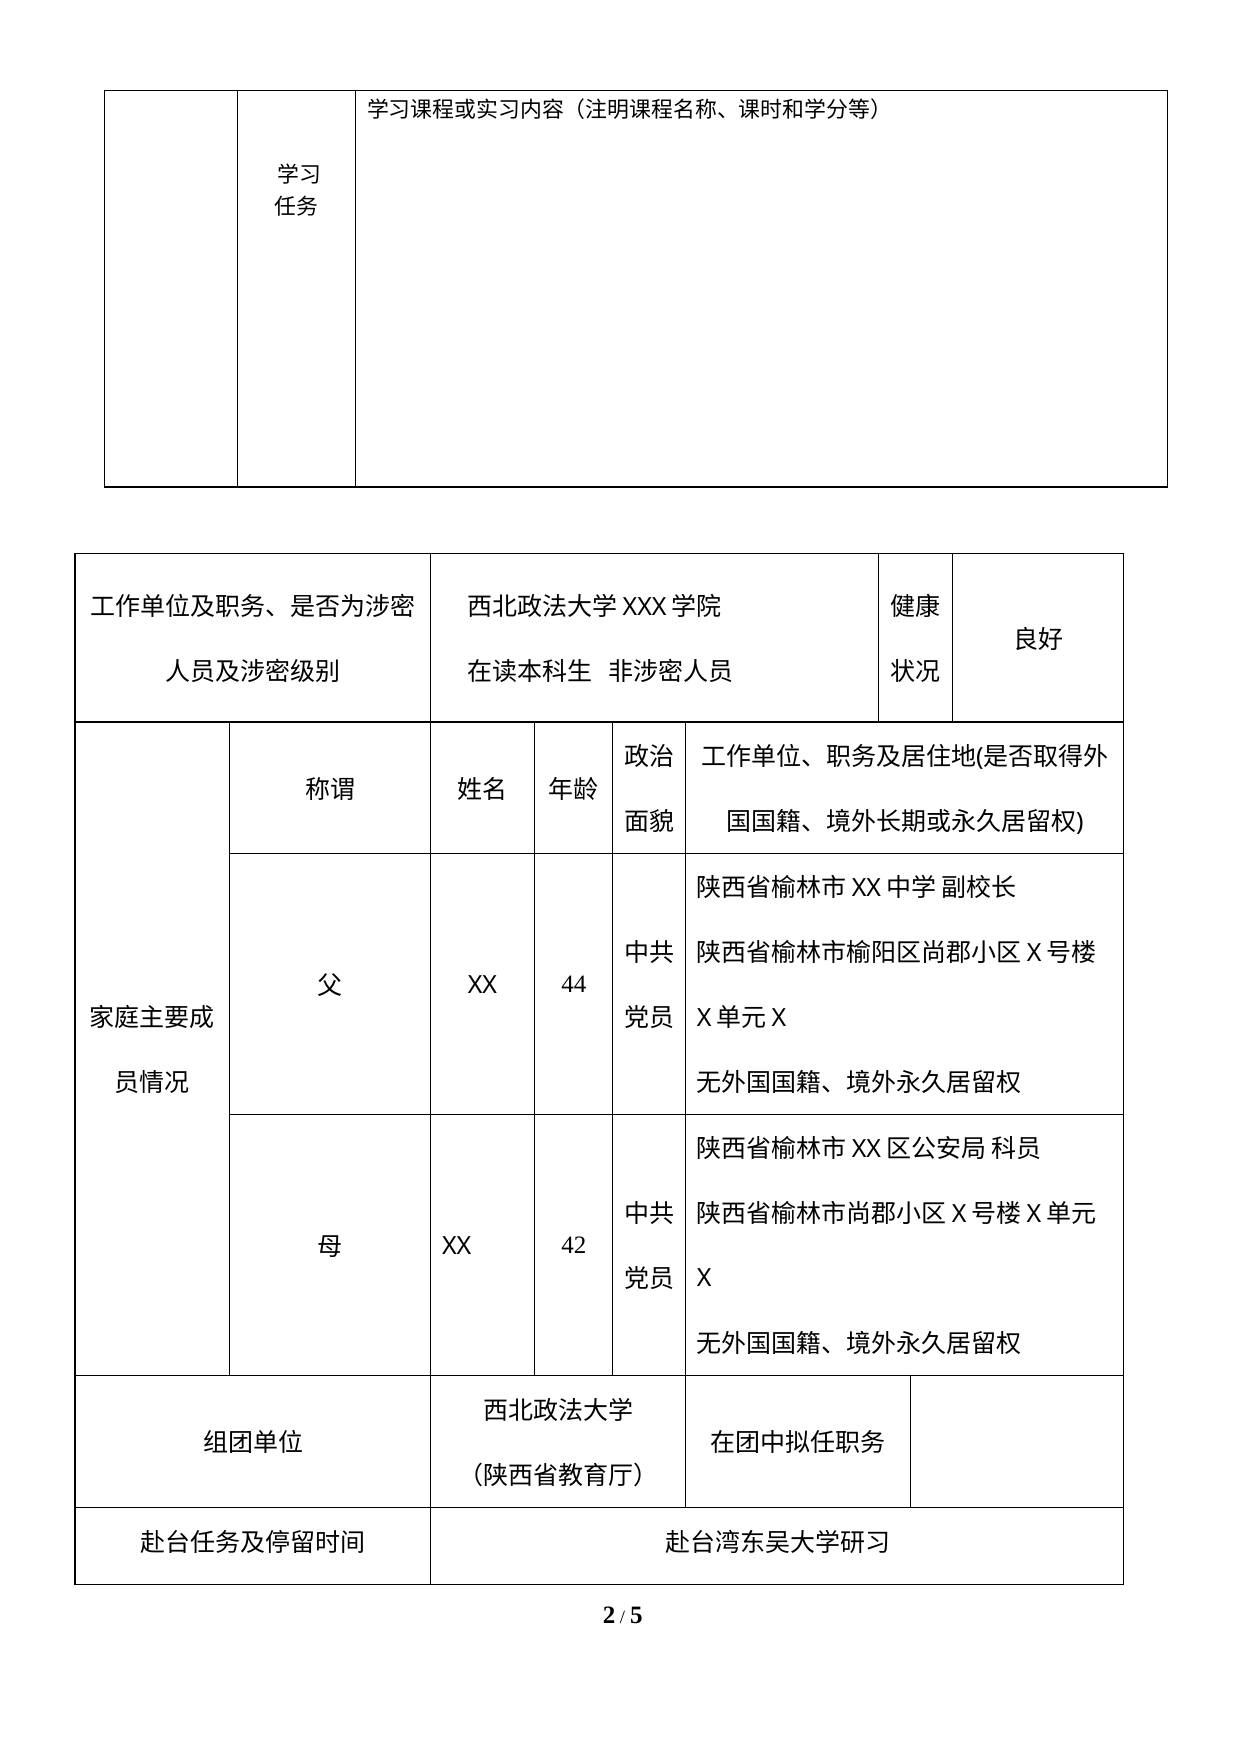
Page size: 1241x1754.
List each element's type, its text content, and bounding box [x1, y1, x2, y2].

table_cell 年龄 [535, 723, 612, 852]
table_cell 政治面貌 [613, 723, 685, 852]
table_cell 陕西省榆林市XX区公安局 科员 陕西省榆林市尚郡小区X号楼X单元X 无外国国籍、境外永久居留权 [686, 1115, 1123, 1374]
table_cell 在团中拟任职务 [686, 1376, 910, 1507]
table_cell 姓名 [431, 723, 534, 852]
table_cell 学习 任务 [238, 91, 355, 486]
table_cell 中共党员 [613, 854, 685, 1113]
table_cell 组团单位 [76, 1376, 430, 1507]
table_cell 44 [535, 854, 612, 1113]
table_cell [911, 1376, 1123, 1507]
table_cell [431, 1508, 1123, 1584]
table_cell 父 [230, 854, 430, 1113]
table_cell XX [431, 1115, 534, 1374]
table_cell 西北政法大学 （陕西省教育厅） [431, 1376, 685, 1507]
table_cell 学习课程或实习内容（注明课程名称、课时和学分等） [356, 91, 1167, 486]
table_cell 母 [230, 1115, 430, 1374]
table_cell 工作单位、职务及居住地(是否取得外国国籍、境外长期或永久居留权) [686, 723, 1123, 852]
table_cell 42 [535, 1115, 612, 1374]
table_cell XX [431, 854, 534, 1113]
table_header 良好 [953, 554, 1123, 721]
table_cell 陕西省榆林市XX中学 副校长 陕西省榆林市榆阳区尚郡小区X号楼X单元X 无外国国籍、境外永久居留权 [686, 854, 1123, 1113]
table_header 健康状况 [879, 554, 952, 721]
table_header 西北政法大学 XXX学院 在读本科生 非涉密人员 [431, 554, 878, 721]
table_cell 中共党员 [613, 1115, 685, 1374]
table_cell 称谓 [230, 723, 430, 852]
table_header 工作单位及职务、是否为涉密人员及涉密级别 [76, 554, 430, 721]
table_cell 家庭主要成员情况 [76, 723, 229, 1374]
table_cell 赴台任务及停留时间 [76, 1508, 430, 1584]
